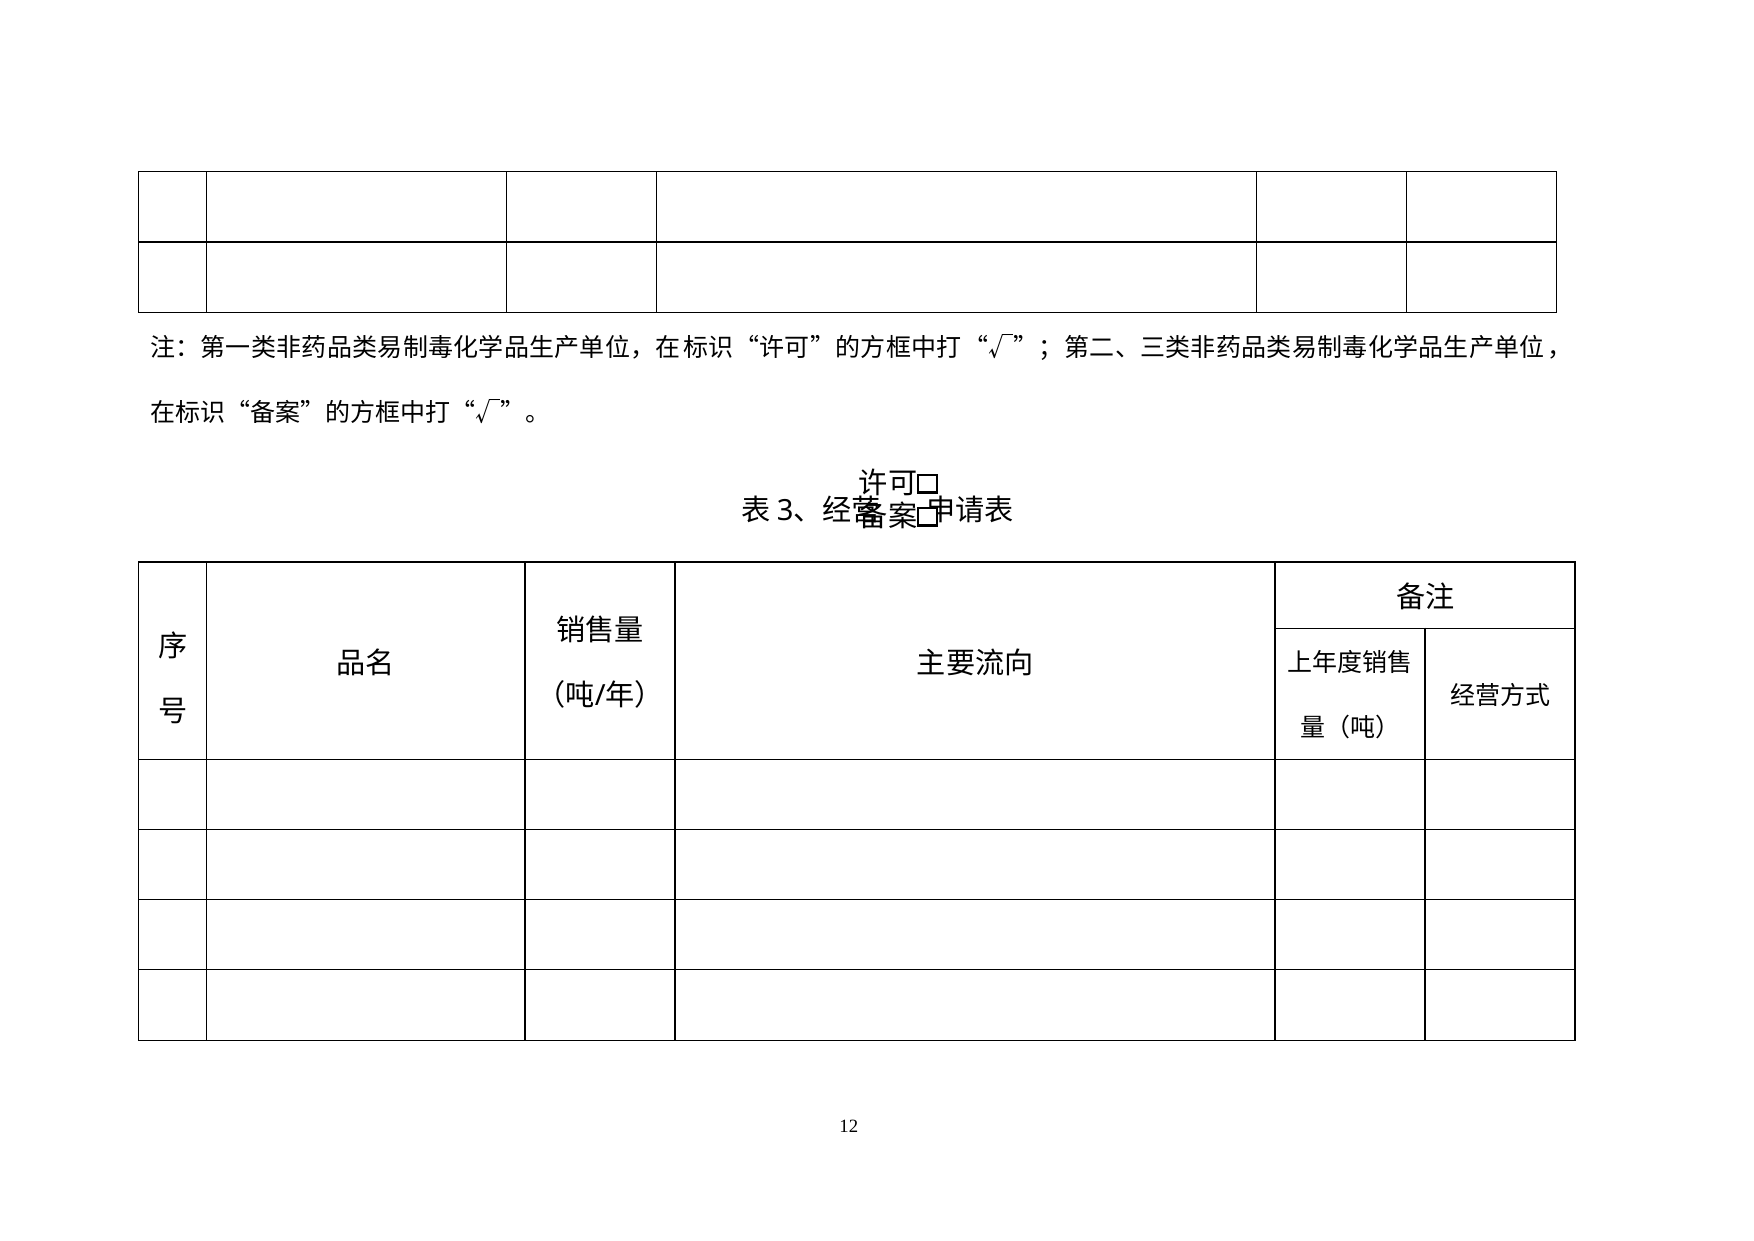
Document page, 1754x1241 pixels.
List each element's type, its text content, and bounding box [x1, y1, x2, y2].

table_cell [1407, 243, 1556, 312]
table_cell [657, 172, 1256, 241]
text 表3、经营 申请表 [150, 475, 1547, 540]
table_header 销售量（吨/年） [526, 563, 674, 758]
table_cell [1407, 172, 1556, 241]
table_cell [207, 760, 524, 829]
table_header 序号 [139, 563, 206, 758]
table_cell [139, 970, 206, 1040]
table_header 备注 [1276, 563, 1574, 627]
table_cell 上年度销售量（吨） [1276, 629, 1424, 758]
table_cell [676, 900, 1274, 969]
table_cell [676, 760, 1274, 829]
table_cell [1276, 900, 1424, 969]
table_cell [139, 830, 206, 899]
table_cell [1276, 760, 1424, 829]
table_header 品名 [207, 563, 524, 758]
table_cell [207, 243, 506, 312]
table_cell [207, 970, 524, 1040]
table_cell 经营方式 [1426, 629, 1574, 758]
table_cell [1276, 830, 1424, 899]
table_cell [507, 243, 656, 312]
table_cell [1257, 172, 1406, 241]
table_header 主要流向 [676, 563, 1274, 758]
table_cell [676, 830, 1274, 899]
table_cell [526, 830, 674, 899]
table_cell [526, 900, 674, 969]
table_cell [207, 830, 524, 899]
table_cell [507, 172, 656, 241]
table_cell [1426, 900, 1574, 969]
table_cell [139, 900, 206, 969]
text 注：第一类非药品类易制毒化学品生产单位，在标识“许可”的方框中打“√”；第二、三类非药品类易制毒化学品生产单位，在标识“备案”的方框中打“√”。 [150, 313, 1547, 443]
table_cell [139, 243, 206, 312]
table_cell [207, 172, 506, 241]
table_cell [1426, 970, 1574, 1040]
table_cell [139, 760, 206, 829]
table_cell [1426, 830, 1574, 899]
table_cell [1257, 243, 1406, 312]
table_cell [526, 970, 674, 1040]
table_cell [657, 243, 1256, 312]
table_cell [207, 900, 524, 969]
table_cell [1426, 760, 1574, 829]
table_cell [139, 172, 206, 241]
table_cell [1276, 970, 1424, 1040]
table_cell [676, 970, 1274, 1040]
table_cell [526, 760, 674, 829]
